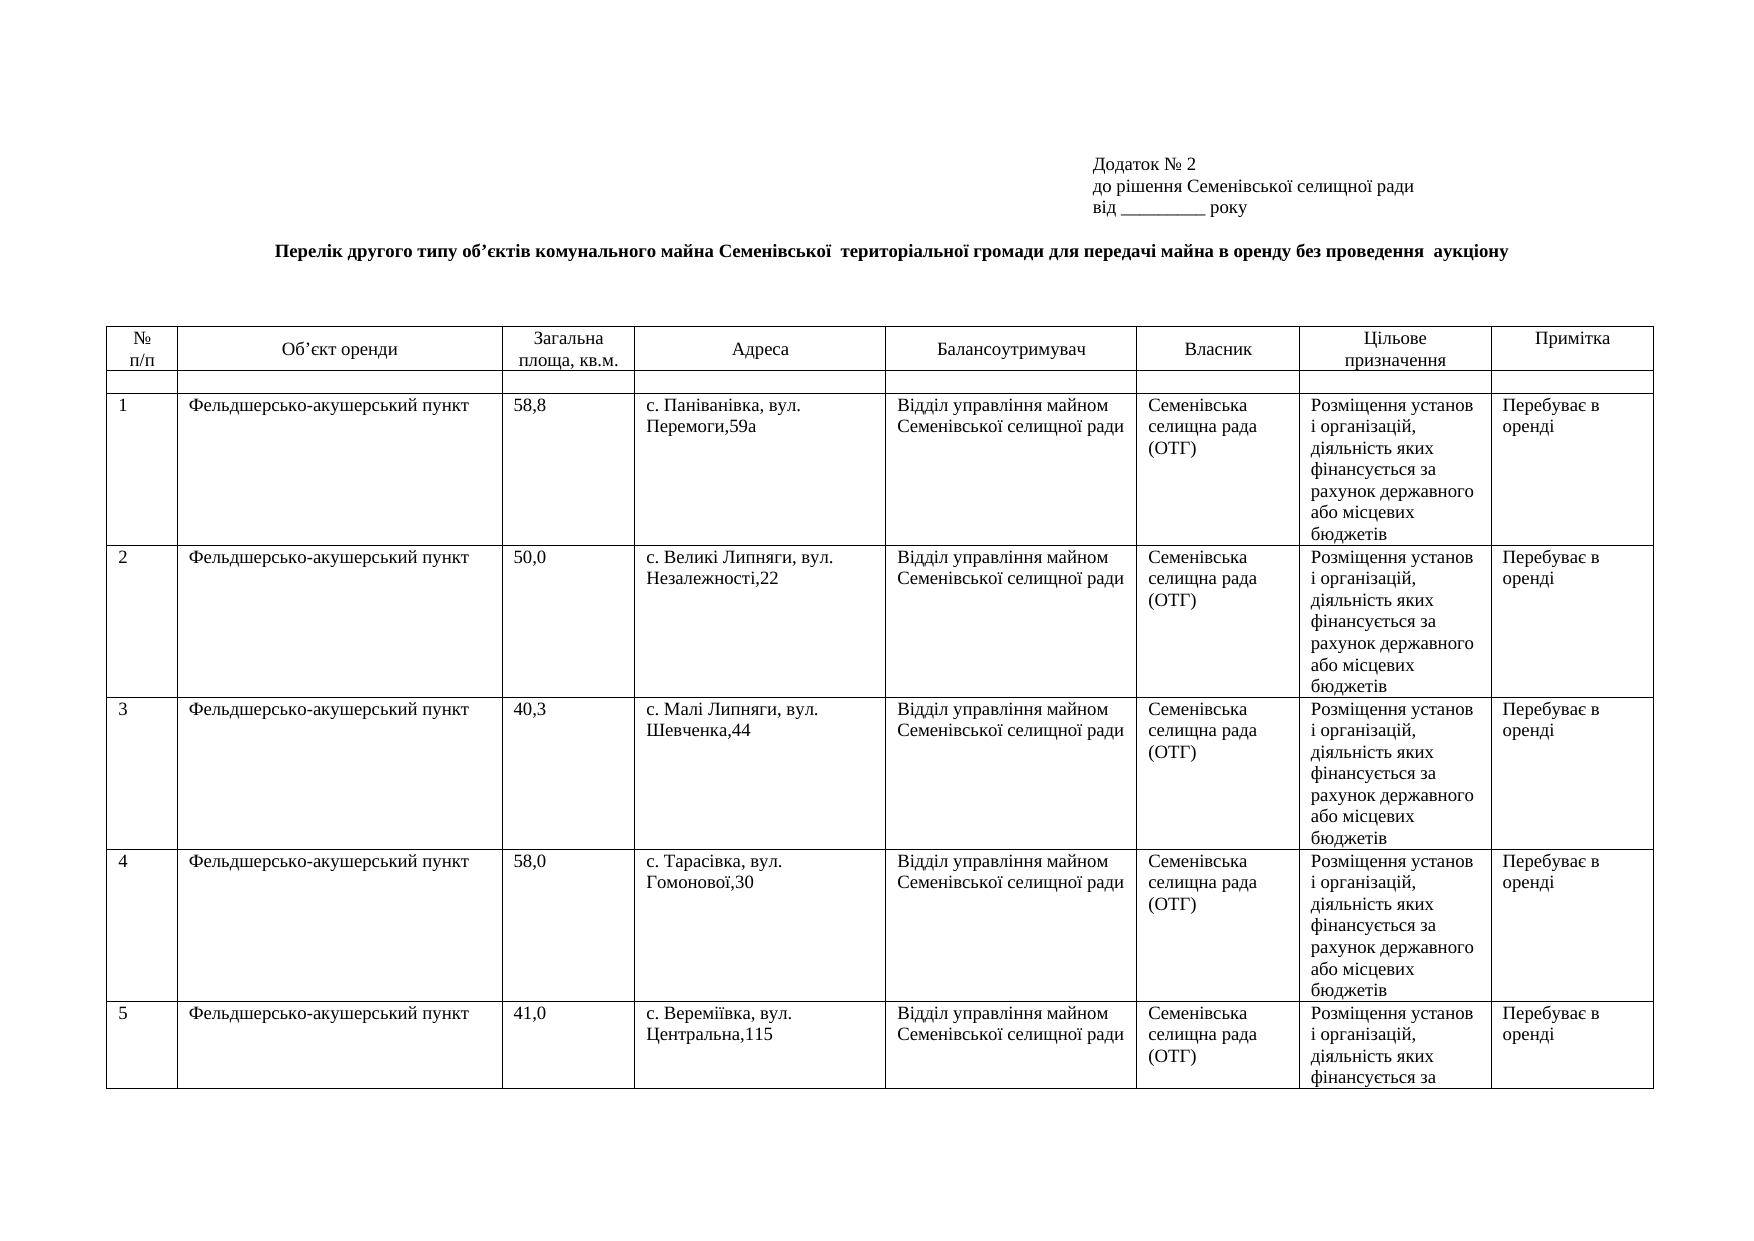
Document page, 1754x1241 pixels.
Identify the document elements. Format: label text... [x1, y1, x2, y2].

text від _________ року [1093, 196, 1665, 218]
table_cell [1300, 371, 1491, 393]
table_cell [1137, 1002, 1299, 1088]
table_cell 1 [107, 394, 177, 544]
table_cell Перебуває в оренді [1492, 1002, 1653, 1088]
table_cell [1300, 1002, 1491, 1088]
table_cell с. Паніванівка, вул. Перемоги,59а [635, 394, 885, 544]
table_cell Перебуває в оренді [1492, 394, 1653, 544]
table_cell [1492, 371, 1653, 393]
table_header Адреса [635, 327, 885, 370]
table_cell Фельдшерсько-акушерський пункт [178, 698, 502, 848]
table_header Балансоутримувач [886, 327, 1136, 370]
table_cell Відділ управління майном Семенівської селищної ради [886, 698, 1136, 848]
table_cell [178, 1002, 502, 1088]
table_header Цільове призначення [1300, 327, 1491, 370]
table_cell Семенівська селищна рада (ОТГ) [1137, 546, 1299, 697]
table_cell [635, 371, 885, 393]
table_header Загальна площа, кв.м. [503, 327, 634, 370]
table_cell [107, 371, 177, 393]
table_cell [503, 371, 634, 393]
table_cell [635, 1002, 885, 1088]
table_cell Розміщення установ і організацій, діяльність яких фінансується за рахунок державного або місцевих бюджетів [1300, 850, 1491, 1001]
table_cell Розміщення установ і організацій, діяльність яких фінансується за рахунок державного або місцевих бюджетів [1300, 394, 1491, 544]
table_header № п/п [107, 327, 177, 370]
table_header Власник [1137, 327, 1299, 370]
table_header Об’єкт оренди [178, 327, 502, 370]
table_header Примітка [1492, 327, 1653, 370]
table_cell [178, 371, 502, 393]
table_cell Перебуває в оренді [1492, 546, 1653, 697]
table_cell Перебуває в оренді [1492, 698, 1653, 848]
table_cell 3 [107, 698, 177, 848]
table_cell Семенівська селищна рада (ОТГ) [1137, 850, 1299, 1001]
table_cell Перебуває в оренді [1492, 850, 1653, 1001]
table_cell 41,0 [503, 1002, 634, 1088]
table_cell 50,0 [503, 546, 634, 697]
table_cell Розміщення установ і організацій, діяльність яких фінансується за рахунок державного або місцевих бюджетів [1300, 546, 1491, 697]
table_cell 40,3 [503, 698, 634, 848]
table_cell с. Малі Липняги, вул. Шевченка,44 [635, 698, 885, 848]
table_cell Семенівська селищна рада (ОТГ) [1137, 698, 1299, 848]
table_cell Фельдшерсько-акушерський пункт [178, 394, 502, 544]
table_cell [886, 1002, 1136, 1088]
table_cell Фельдшерсько-акушерський пункт [178, 546, 502, 697]
table_cell 5 [107, 1002, 177, 1088]
table_cell [886, 371, 1136, 393]
text до рішення Семенівської селищної ради [1093, 175, 1665, 196]
table_cell Семенівська селищна рада (ОТГ) [1137, 394, 1299, 544]
table_cell с. Тарасівка, вул. Гомонової,30 [635, 850, 885, 1001]
table_cell с. Великі Липняги, вул. Незалежності,22 [635, 546, 885, 697]
table_cell 58,8 [503, 394, 634, 544]
table_cell Відділ управління майном Семенівської селищної ради [886, 850, 1136, 1001]
table_cell Відділ управління майном Семенівської селищної ради [886, 546, 1136, 697]
table_cell 4 [107, 850, 177, 1001]
text Додаток № 2 [1093, 153, 1665, 175]
table_cell Фельдшерсько-акушерський пункт [178, 850, 502, 1001]
table_cell 58,0 [503, 850, 634, 1001]
table_cell Розміщення установ і організацій, діяльність яких фінансується за рахунок державного або місцевих бюджетів [1300, 698, 1491, 848]
table_cell Відділ управління майном Семенівської селищної ради [886, 394, 1136, 544]
text Перелік другого типу об’єктів комунального майна Семенівської територіальної громади для передачі майна в оренду без проведення аукціону [118, 239, 1665, 261]
table_cell [1137, 371, 1299, 393]
table_cell 2 [107, 546, 177, 697]
